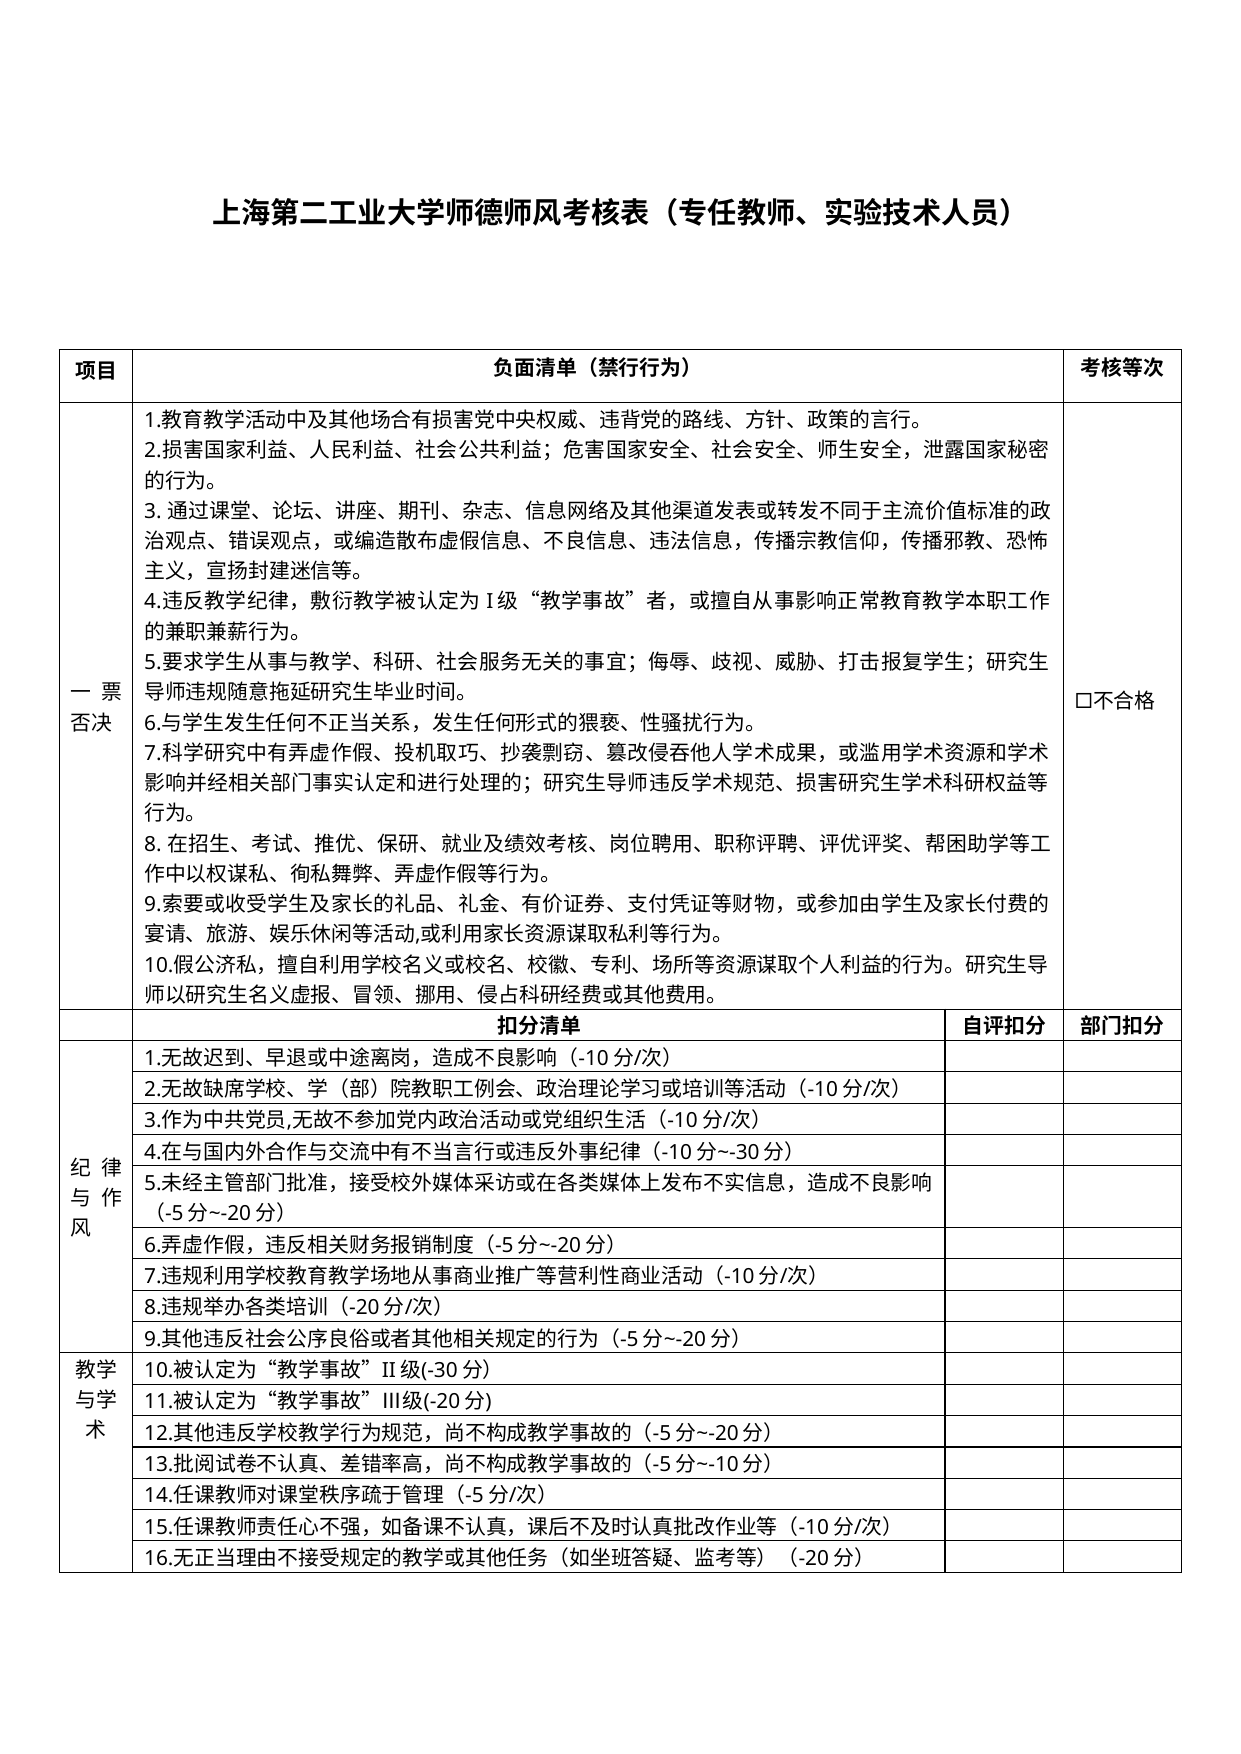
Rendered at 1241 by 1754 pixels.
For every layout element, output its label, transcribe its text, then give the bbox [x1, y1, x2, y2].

table_cell [1064, 1322, 1181, 1352]
table_cell 1.无故迟到、早退或中途离岗，造成不良影响（-10分/次） [133, 1041, 944, 1071]
table_cell [946, 1541, 1063, 1572]
table_cell [946, 1353, 1063, 1384]
table_cell [946, 1041, 1063, 1071]
table_cell 6.弄虚作假，违反相关财务报销制度（-5分~-20分） [133, 1228, 944, 1258]
table_cell 11.被认定为“教学事故”Ⅲ级(-20分) [133, 1385, 944, 1415]
table_cell [1064, 1541, 1181, 1572]
table_cell [1064, 1228, 1181, 1258]
table_cell [1064, 1448, 1181, 1478]
table_cell [946, 1322, 1063, 1352]
table_cell [946, 1166, 1063, 1227]
table_cell [946, 1135, 1063, 1165]
table_cell 8.违规举办各类培训（-20分/次） [133, 1291, 944, 1321]
table_cell [946, 1510, 1063, 1540]
table_cell [1064, 1072, 1181, 1102]
text 上海第二工业大学师德师风考核表（专任教师、实验技术人员） [165, 178, 1075, 243]
table_header 项目 [60, 350, 132, 402]
table_cell [1064, 1259, 1181, 1289]
table_cell [946, 1385, 1063, 1415]
table_cell 1.教育教学活动中及其他场合有损害党中央权威、违背党的路线、方针、政策的言行。 2.损害国家利益、人民利益、社会公共利益；危害国家安全、社会安全、师生安全，泄露国家秘密的行为。 3. 通过课堂、论坛、讲座、期刊、杂志、信息网络及其他渠道发表或转发不同于主流价值标准的政治观点、错误观点，或编造散布虚假信息、不良信息、违法信息，传播宗教信仰，传播邪教、恐怖主义，宣扬封建迷信等。 4.违反教学纪律，敷衍教学被认定为I级“教学事故”者，或擅自从事影响正常教育教学本职工作的兼职兼薪行为。 5.要求学生从事与教学、科研、社会服务无关的事宜；侮辱、歧视、威胁、打击报复学生；研究生导师违规随意拖延研究生毕业时间。 6.与学生发生任何不正当关系，发生任何形式的猥亵、性骚扰行为。 7.科学研究中有弄虚作假、投机取巧、抄袭剽窃、篡改侵吞他人学术成果，或滥用学术资源和学术影响并经相关部门事实认定和进行处理的；研究生导师违反学术规范、损害研究生学术科研权益等行为。 8. 在招生、考试、推优、保研、就业及绩效考核、岗位聘用、职称评聘、评优评奖、帮困助学等工作中以权谋私、徇私舞弊、弄虚作假等行为。 9.索要或收受学生及家长的礼品、礼金、有价证券、支付凭证等财物，或参加由学生及家长付费的宴请、旅游、娱乐休闲等活动,或利用家长资源谋取私利等行为。 10.假公济私，擅自利用学校名义或校名、校徽、专利、场所等资源谋取个人利益的行为。研究生导师以研究生名义虚报、冒领、挪用、侵占科研经费或其他费用。 [133, 403, 1063, 1008]
table_cell 15.任课教师责任心不强，如备课不认真，课后不及时认真批改作业等（-10分/次） [133, 1510, 944, 1540]
table_cell 教学与学术 [60, 1353, 132, 1572]
table_cell 自评扣分 [946, 1010, 1063, 1040]
table_cell [1064, 1510, 1181, 1540]
table_cell 纪律与作风 [60, 1041, 132, 1352]
table_cell [946, 1291, 1063, 1321]
table_cell 14.任课教师对课堂秩序疏于管理（-5分/次） [133, 1479, 944, 1509]
table_cell [1064, 1166, 1181, 1227]
table_cell 4.在与国内外合作与交流中有不当言行或违反外事纪律（-10分~-30分） [133, 1135, 944, 1165]
table_cell [1064, 1041, 1181, 1071]
table_cell [946, 1479, 1063, 1509]
table_cell [946, 1448, 1063, 1478]
table_header 负面清单（禁行行为） [133, 350, 1063, 402]
table_cell [946, 1416, 1063, 1446]
table_cell [1064, 1385, 1181, 1415]
table_header 考核等次 [1064, 350, 1181, 402]
table_cell [1064, 1479, 1181, 1509]
table_cell 扣分清单 [133, 1010, 944, 1040]
table_cell 部门扣分 [1064, 1010, 1181, 1040]
table_cell 12.其他违反学校教学行为规范，尚不构成教学事故的（-5分~-20分） [133, 1416, 944, 1446]
table_cell [1064, 1416, 1181, 1446]
table_cell [946, 1104, 1063, 1134]
table_cell 一票否决 [60, 403, 132, 1008]
table_cell [946, 1072, 1063, 1102]
table_cell 3.作为中共党员,无故不参加党内政治活动或党组织生活（-10分/次） [133, 1104, 944, 1134]
table_cell 10.被认定为“教学事故”II级(-30分） [133, 1353, 944, 1384]
table_cell [946, 1228, 1063, 1258]
table_cell [1064, 1291, 1181, 1321]
table_cell [1064, 1135, 1181, 1165]
table_cell 13.批阅试卷不认真、差错率高，尚不构成教学事故的（-5分~-10分） [133, 1448, 944, 1478]
table_cell 不合格 [1064, 403, 1181, 1008]
table_cell [1064, 1104, 1181, 1134]
table_cell 5.未经主管部门批准，接受校外媒体采访或在各类媒体上发布不实信息，造成不良影响（-5分~-20分） [133, 1166, 944, 1227]
table_cell 9.其他违反社会公序良俗或者其他相关规定的行为（-5分~-20分） [133, 1322, 944, 1352]
table_cell 16.无正当理由不接受规定的教学或其他任务（如坐班答疑、监考等）（-20分） [133, 1541, 944, 1572]
table_cell [60, 1010, 132, 1040]
table_cell [946, 1259, 1063, 1289]
table_cell 2.无故缺席学校、学（部）院教职工例会、政治理论学习或培训等活动（-10分/次） [133, 1072, 944, 1102]
table_cell 7.违规利用学校教育教学场地从事商业推广等营利性商业活动（-10分/次） [133, 1259, 944, 1289]
table_cell [1064, 1353, 1181, 1384]
